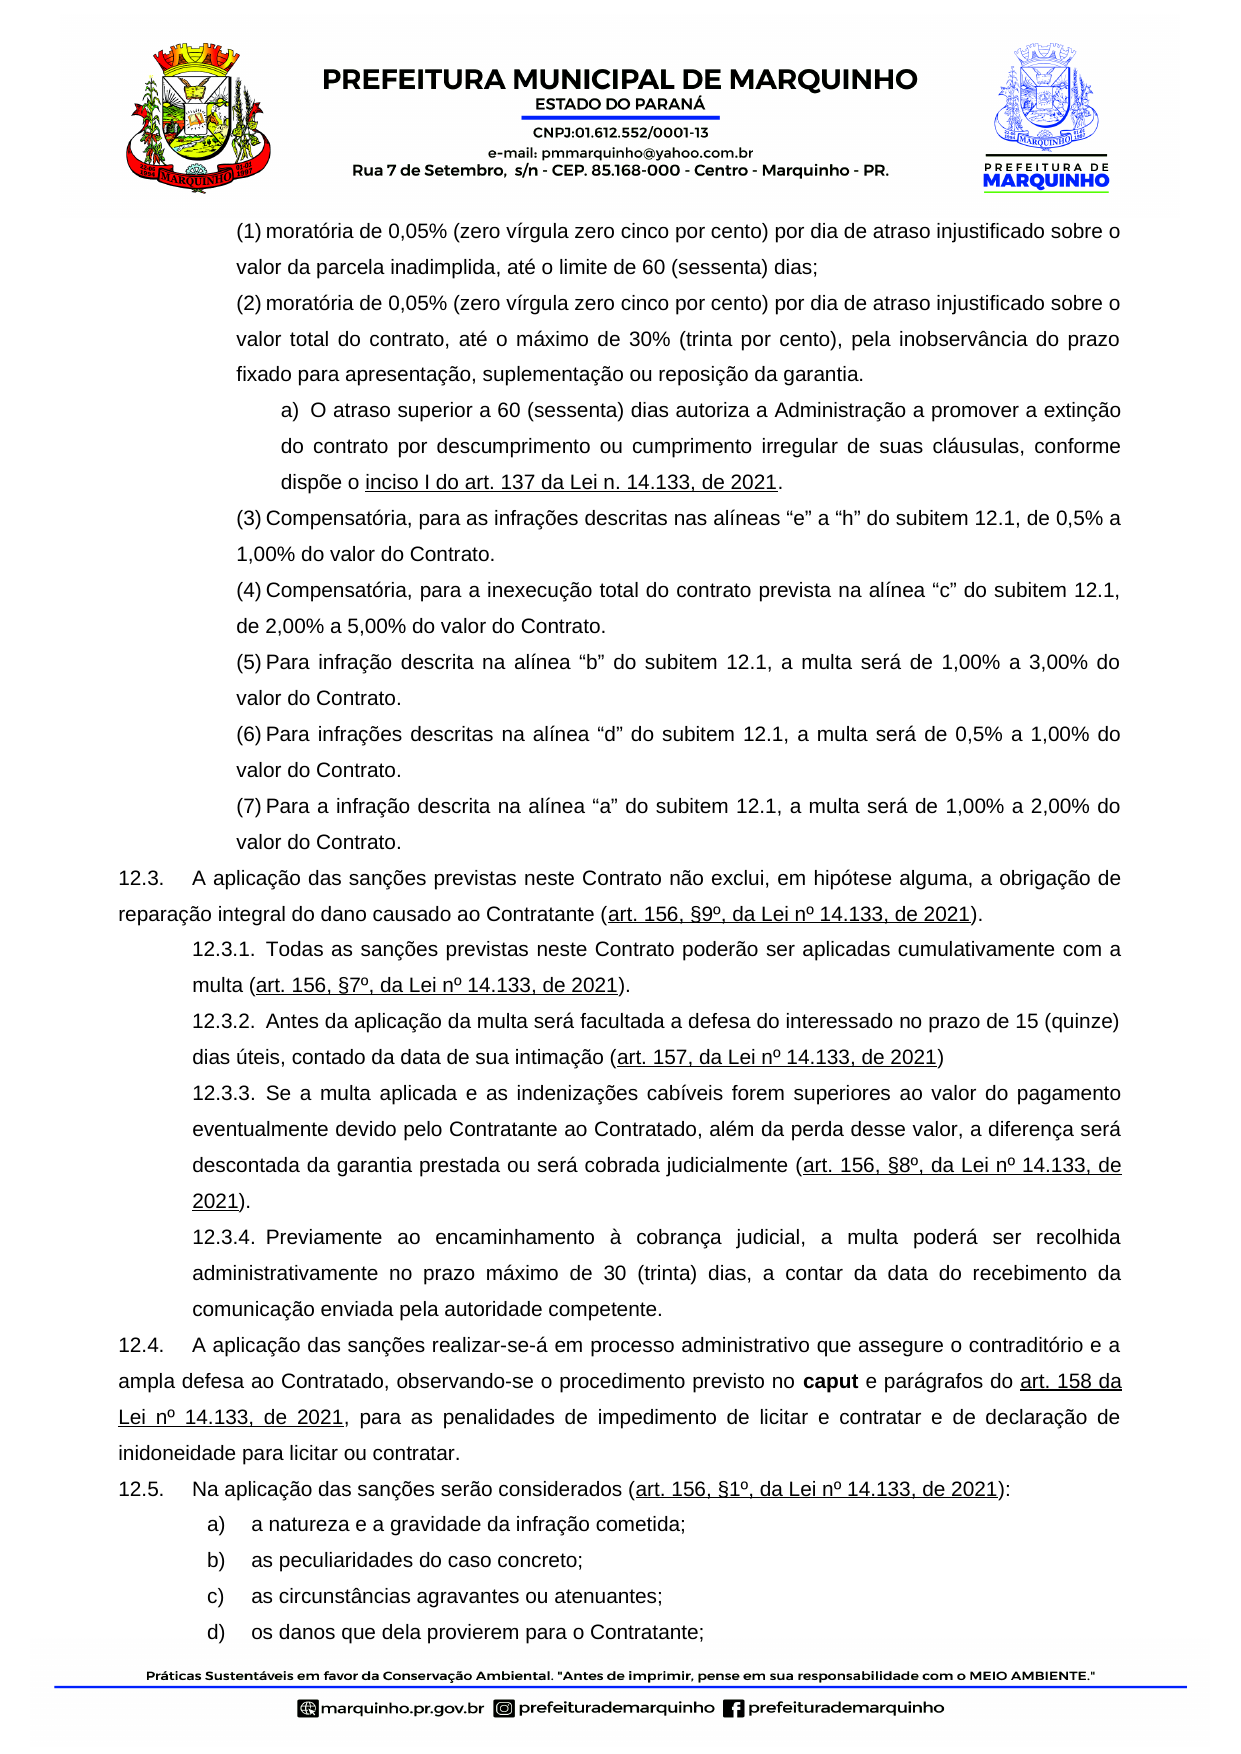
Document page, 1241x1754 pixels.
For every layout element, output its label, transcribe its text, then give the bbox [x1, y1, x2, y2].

list os danos que dela provierem para o Contratante; [207, 1620, 1122, 1644]
list Compensatória, para as infrações descritas nas alíneas “e” a “h” do subitem 12.1, de 0,5% a 1,00% do valor do Contrato. [236, 506, 1122, 566]
list moratória de 0,05% (zero vírgula zero cinco por cento) por dia de atraso injustificado sobre o valor total do contrato, até o máximo de 30% (trinta por cento), pela inobservância do prazo fixado para apresentação, suplementação ou reposição da garantia. [236, 290, 1122, 386]
list Para a infração descrita na alínea “a” do subitem 12.1, a multa será de 1,00% a 2,00% do valor do Contrato. [236, 793, 1122, 853]
list as peculiaridades do caso concreto; [207, 1548, 1122, 1572]
list Para infrações descritas na alínea “d” do subitem 12.1, a multa será de 0,5% a 1,00% do valor do Contrato. [236, 722, 1122, 782]
list Se a multa aplicada e as indenizações cabíveis forem superiores ao valor do pagamento eventualmente devido pelo Contratante ao Contratado, além da perda desse valor, a diferença será descontada da garantia prestada ou será cobrada judicialmente (art. 156, §8º, da Lei nº 14.133, de 2021). [192, 1081, 1122, 1213]
list Compensatória, para a inexecução total do contrato prevista na alínea “c” do subitem 12.1, de 2,00% a 5,00% do valor do Contrato. [236, 578, 1122, 638]
list moratória de 0,05% (zero vírgula zero cinco por cento) por dia de atraso injustificado sobre o valor da parcela inadimplida, até o limite de 60 (sessenta) dias; [236, 218, 1122, 278]
picture [30, 1638, 1210, 1747]
list A aplicação das sanções previstas neste Contrato não exclui, em hipótese alguma, a obrigação de reparação integral do dano causado ao Contratante (art. 156, §9º, da Lei nº 14.133, de 2021). [118, 865, 1122, 925]
list Para infração descrita na alínea “b” do subitem 12.1, a multa será de 1,00% a 3,00% do valor do Contrato. [236, 650, 1122, 710]
list A aplicação das sanções realizar-se-á em processo administrativo que assegure o contraditório e a ampla defesa ao Contratado, observando-se o procedimento previsto no caput e parágrafos do art. 158 da Lei nº 14.133, de 2021, para as penalidades de impedimento de licitar e contratar e de declaração de inidoneidade para licitar ou contratar. [118, 1333, 1122, 1464]
list Antes da aplicação da multa será facultada a defesa do interessado no prazo de 15 (quinze) dias úteis, contado da data de sua intimação (art. 157, da Lei nº 14.133, de 2021) [192, 1009, 1122, 1069]
list Previamente ao encaminhamento à cobrança judicial, a multa poderá ser recolhida administrativamente no prazo máximo de 30 (trinta) dias, a contar da data do recebimento da comunicação enviada pela autoridade competente. [192, 1225, 1122, 1321]
list a natureza e a gravidade da infração cometida; [207, 1512, 1122, 1536]
picture [60, 14, 1181, 218]
list as circunstâncias agravantes ou atenuantes; [207, 1584, 1122, 1608]
list O atraso superior a 60 (sessenta) dias autoriza a Administração a promover a extinção do contrato por descumprimento ou cumprimento irregular de suas cláusulas, conforme dispõe o inciso I do art. 137 da Lei n. 14.133, de 2021. [281, 398, 1122, 494]
list Todas as sanções previstas neste Contrato poderão ser aplicadas cumulativamente com a multa (art. 156, §7º, da Lei nº 14.133, de 2021). [192, 937, 1122, 997]
list Na aplicação das sanções serão considerados (art. 156, §1º, da Lei nº 14.133, de 2021): [118, 1476, 1122, 1500]
